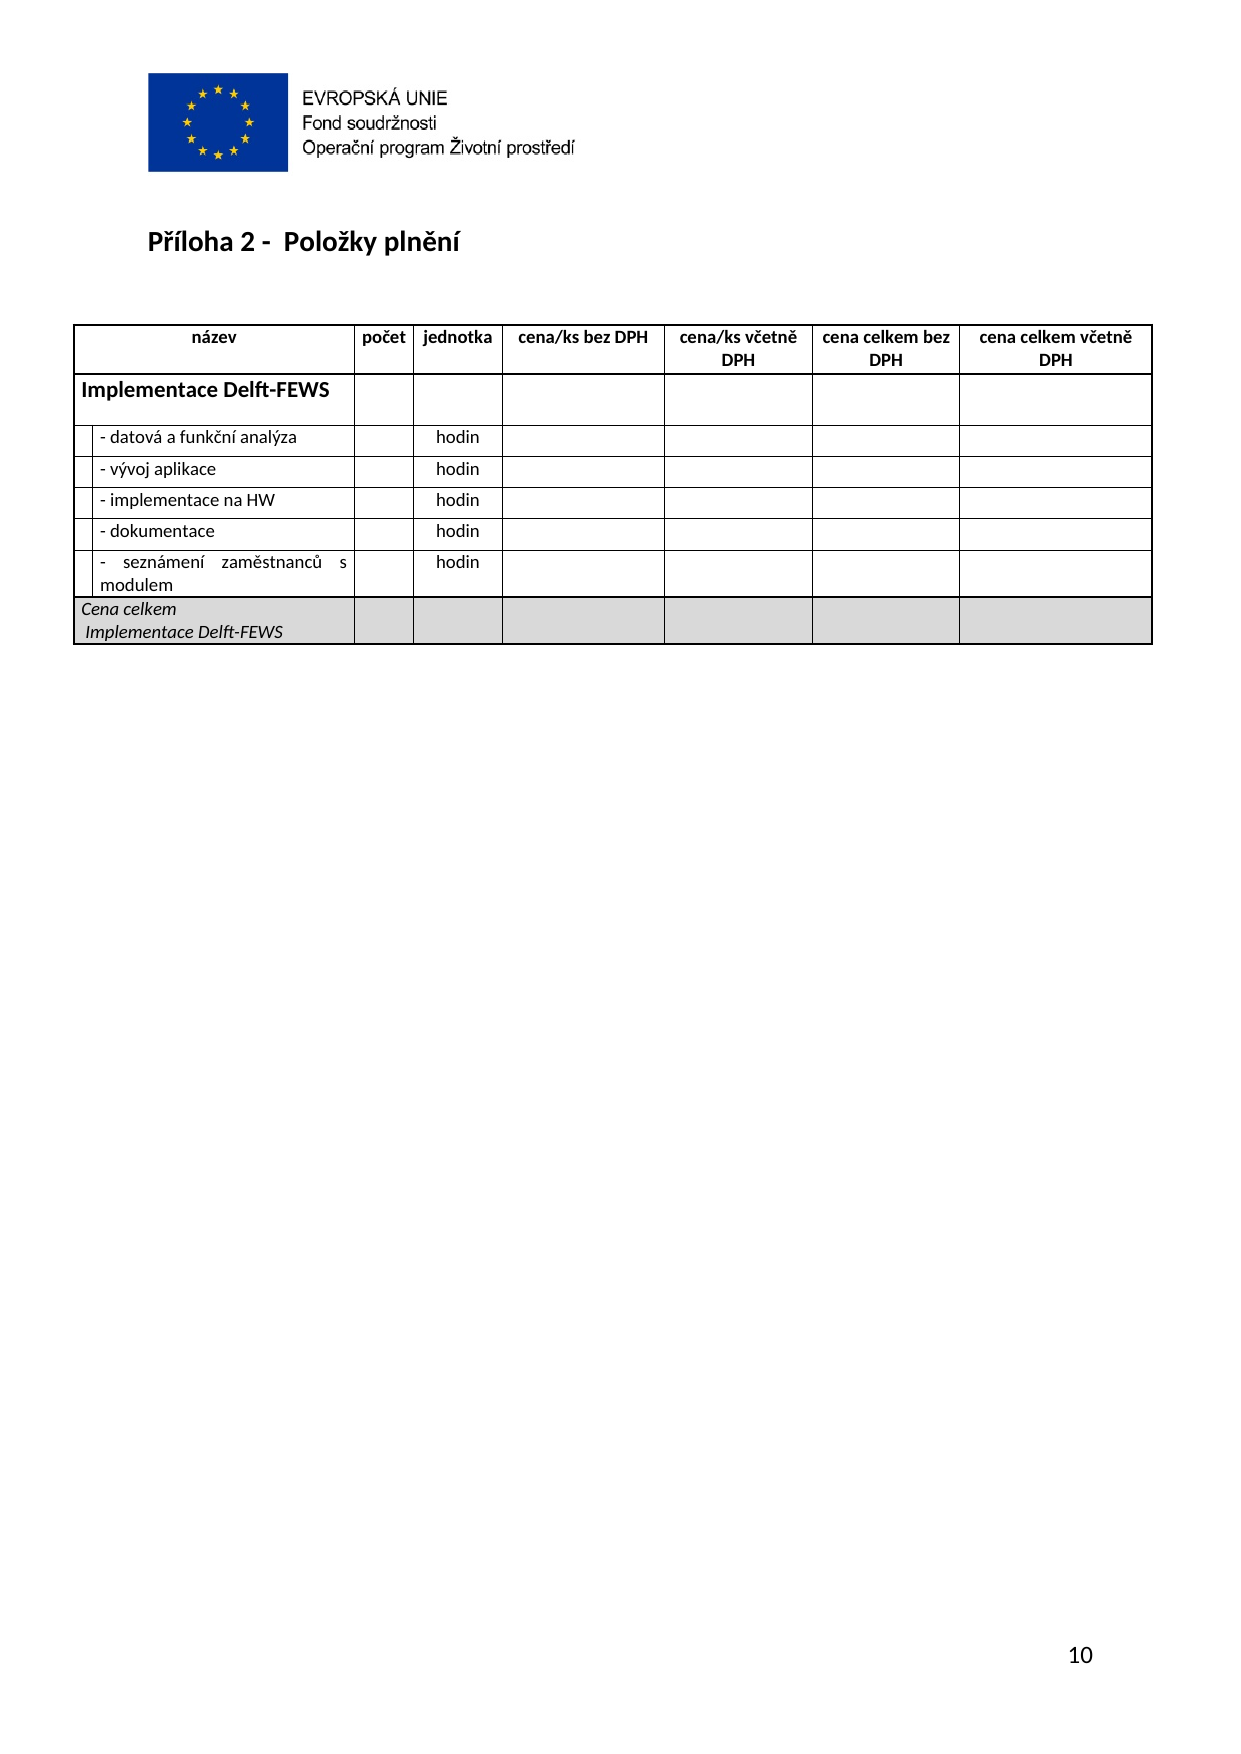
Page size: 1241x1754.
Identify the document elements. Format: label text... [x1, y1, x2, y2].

table_cell [665, 426, 812, 456]
table_cell hodin [414, 457, 502, 487]
table_header cena/ks bez DPH [503, 326, 664, 373]
table_cell [355, 426, 413, 456]
table_cell [355, 457, 413, 487]
table_cell [665, 375, 812, 424]
table_cell [503, 375, 664, 424]
table_cell - datová a funkční analýza [93, 426, 354, 456]
table_cell [75, 551, 92, 596]
table_cell [503, 457, 664, 487]
table_cell hodin [414, 488, 502, 518]
table_cell Implementace Delft-FEWS [75, 375, 354, 424]
table_cell [503, 551, 664, 596]
table_cell - seznámení zaměstnanců s modulem [93, 551, 354, 596]
table_cell [414, 598, 502, 643]
table_cell [503, 598, 664, 643]
table_header cena/ks včetně DPH [665, 326, 812, 373]
table_cell [813, 375, 959, 424]
table_cell [665, 519, 812, 549]
table_cell [503, 519, 664, 549]
table_cell [813, 488, 959, 518]
table_cell [960, 488, 1151, 518]
table_cell [960, 551, 1151, 596]
table_cell [960, 519, 1151, 549]
table_cell [960, 457, 1151, 487]
table_cell [355, 519, 413, 549]
table_cell [75, 519, 92, 549]
table_cell [813, 519, 959, 549]
table_cell [665, 598, 812, 643]
table_cell - implementace na HW [93, 488, 354, 518]
table_cell [355, 551, 413, 596]
table_header cena celkem včetně DPH [960, 326, 1151, 373]
table_cell [813, 551, 959, 596]
table_cell [813, 457, 959, 487]
table_header jednotka [414, 326, 502, 373]
table_cell - vývoj aplikace [93, 457, 354, 487]
table_cell [813, 426, 959, 456]
table_cell [503, 488, 664, 518]
table_cell hodin [414, 426, 502, 456]
table_cell [75, 457, 92, 487]
picture [147, 73, 586, 176]
table_cell [960, 598, 1151, 643]
table_cell [75, 488, 92, 518]
table_cell [665, 551, 812, 596]
table_header název [75, 326, 354, 373]
table_cell hodin [414, 551, 502, 596]
table_cell [813, 598, 959, 643]
table_cell [960, 426, 1151, 456]
table_header cena celkem bez DPH [813, 326, 959, 373]
text Příloha 2 - Položky plnění [148, 223, 1093, 258]
table_cell [355, 488, 413, 518]
table_cell [960, 375, 1151, 424]
table_cell [665, 457, 812, 487]
table_cell [355, 375, 413, 424]
table_cell - dokumentace [93, 519, 354, 549]
table_cell [355, 598, 413, 643]
table_header počet [355, 326, 413, 373]
table_cell Cena celkem Implementace Delft-FEWS [75, 598, 354, 643]
table_cell [503, 426, 664, 456]
table_cell [665, 488, 812, 518]
table_cell [75, 426, 92, 456]
table_cell hodin [414, 519, 502, 549]
table_cell [414, 375, 502, 424]
